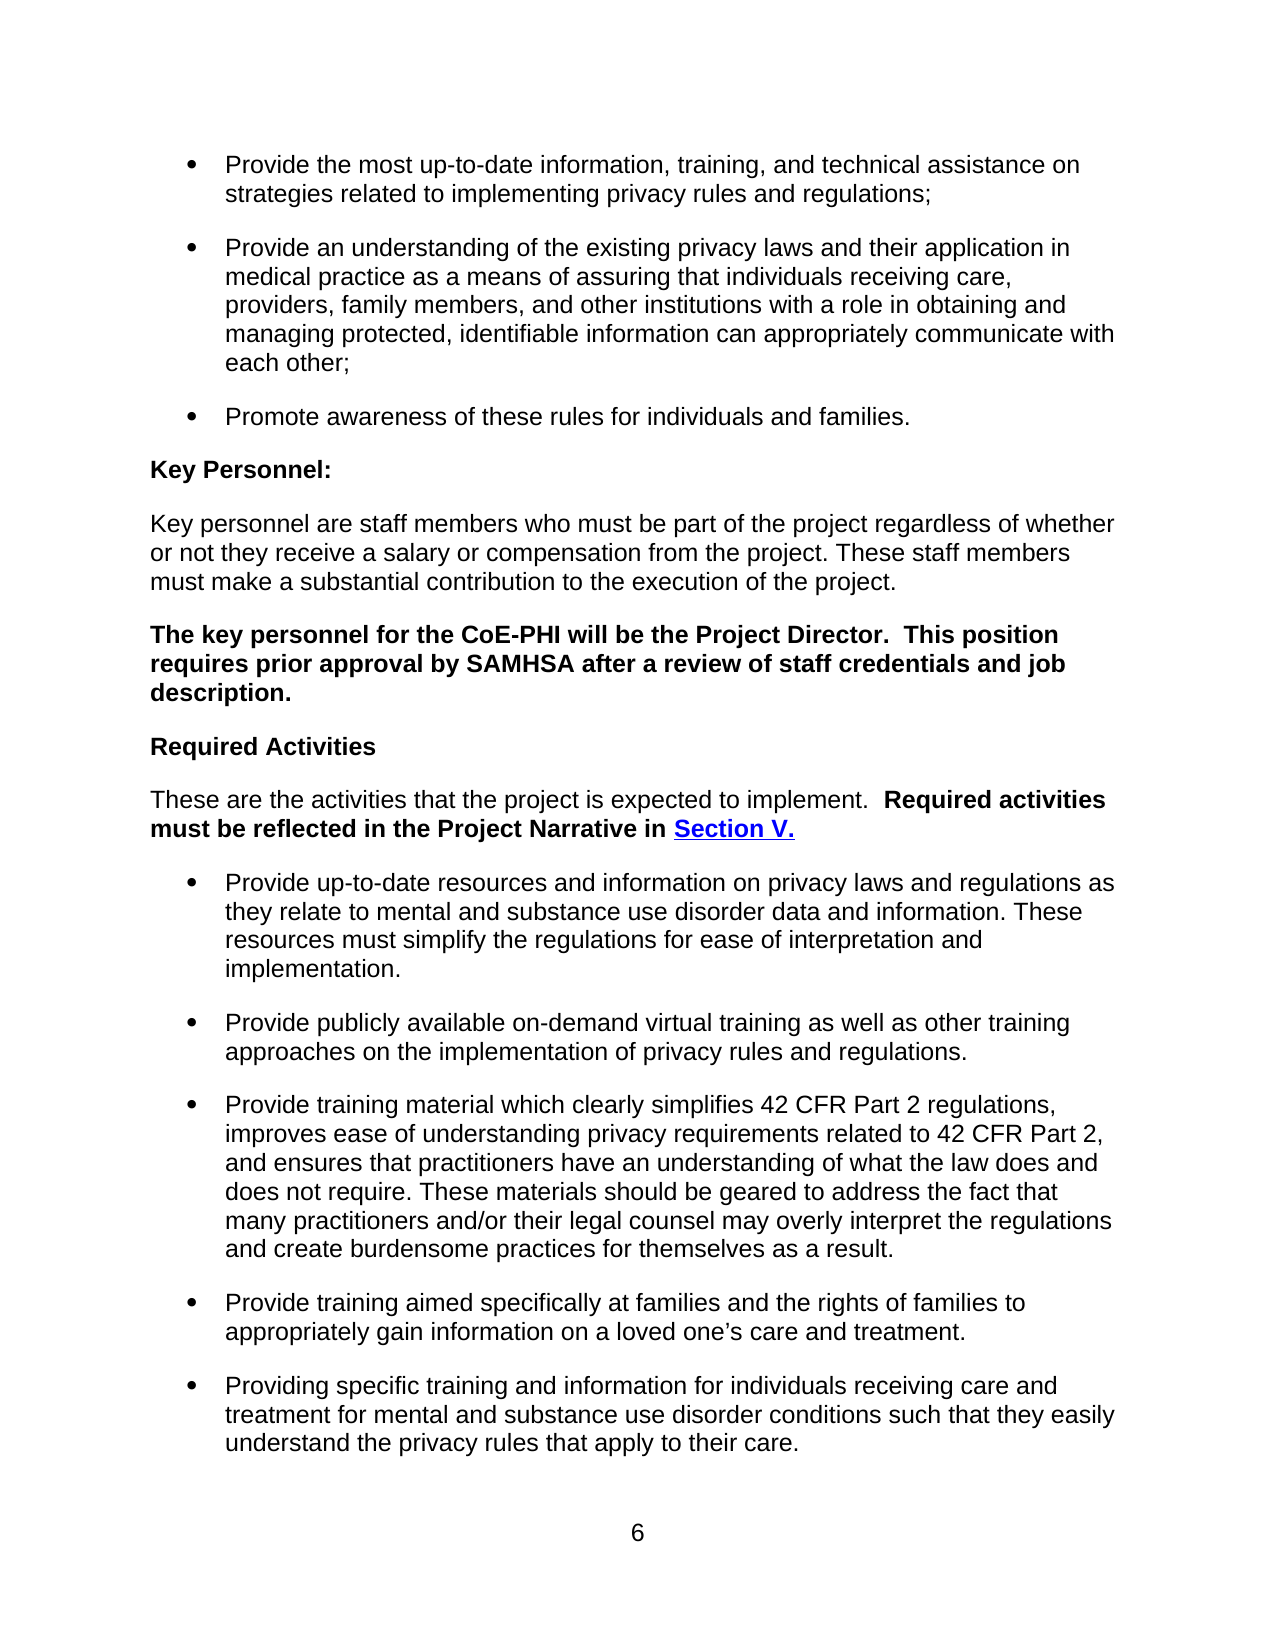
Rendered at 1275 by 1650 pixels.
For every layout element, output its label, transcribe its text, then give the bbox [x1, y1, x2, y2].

text Key Personnel: [150, 455, 1125, 484]
list Provide publicly available on-demand virtual training as well as other training approaches on the implementation of privacy rules and regulations. [187, 1008, 1125, 1066]
text These are the activities that the project is expected to implement. Required activities must be reflected in the Project Narrative in Section V. [150, 785, 1125, 843]
list Provide the most up-to-date information, training, and technical assistance on strategies related to implementing privacy rules and regulations; [187, 150, 1125, 208]
subtitle Required Activities [150, 732, 1125, 760]
text The key personnel for the CoE-PHI will be the Project Director. This position requires prior approval by SAMHSA after a review of staff credentials and job description. [150, 620, 1125, 707]
list Provide training material which clearly simplifies 42 CFR Part 2 regulations, improves ease of understanding privacy requirements related to 42 CFR Part 2, and ensures that practitioners have an understanding of what the law does and does not require. These materials should be geared to address the fact that many practitioners and/or their legal counsel may overly interpret the regulations and create burdensome practices for themselves as a result. [187, 1091, 1125, 1263]
list Provide an understanding of the existing privacy laws and their application in medical practice as a means of assuring that individuals receiving care, providers, family members, and other institutions with a role in obtaining and managing protected, identifiable information can appropriately communicate with each other; [187, 233, 1125, 376]
list Provide training aimed specifically at families and the rights of families to appropriately gain information on a loved one’s care and treatment. [187, 1288, 1125, 1346]
list Providing specific training and information for individuals receiving care and treatment for mental and substance use disorder conditions such that they easily understand the privacy rules that apply to their care. [187, 1371, 1125, 1457]
list Promote awareness of these rules for individuals and families. [187, 401, 1125, 430]
text Key personnel are staff members who must be part of the project regardless of whether or not they receive a salary or compensation from the project. These staff members must make a substantial contribution to the execution of the project. [150, 509, 1125, 595]
list Provide up-to-date resources and information on privacy laws and regulations as they relate to mental and substance use disorder data and information. These resources must simplify the regulations for ease of interpretation and implementation. [187, 868, 1125, 983]
